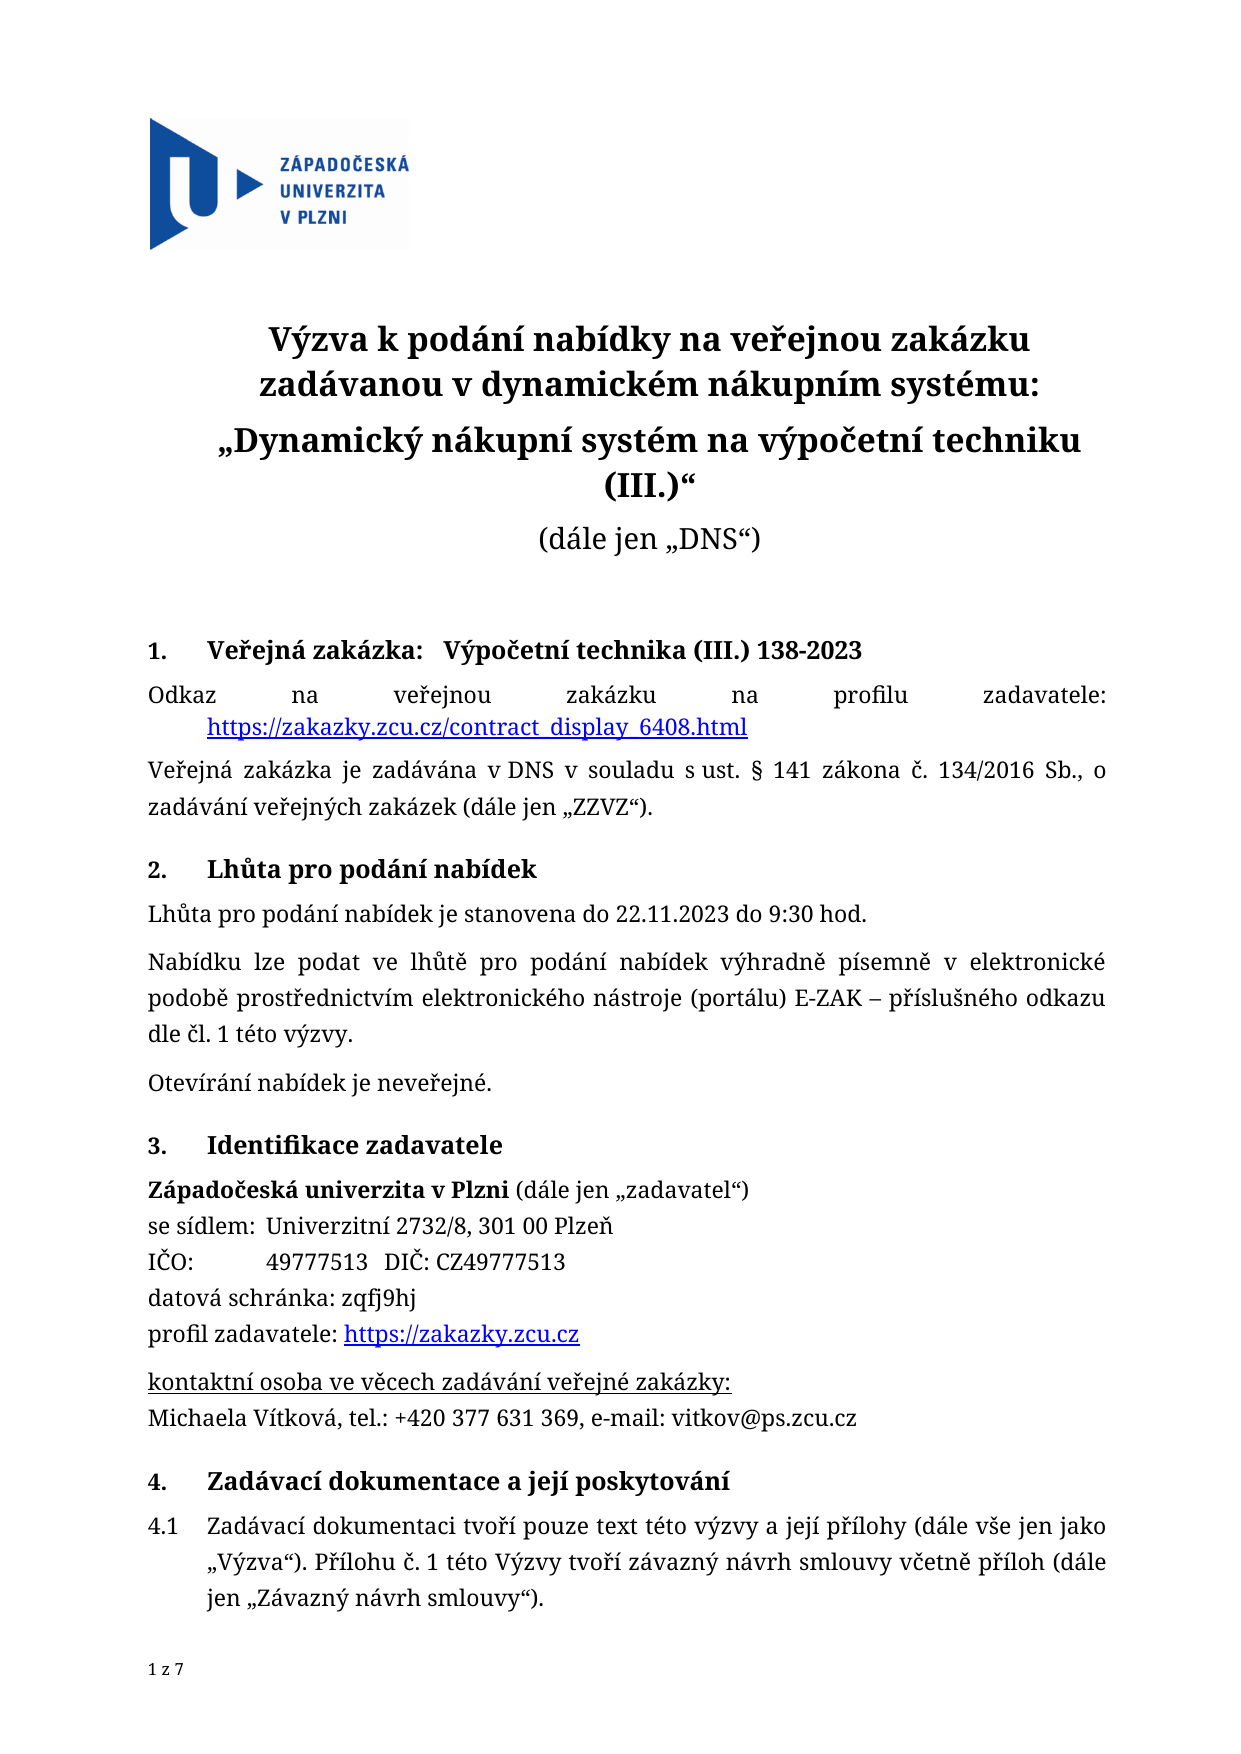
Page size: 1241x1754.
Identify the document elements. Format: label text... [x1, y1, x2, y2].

text Veřejná zakázka je zadávána v DNS v souladu s ust. § 141 zákona č. 134/2016 Sb., o zadávání veřejných zakázek (dále jen „ZZVZ“). [148, 754, 1107, 822]
text profil zadavatele: https://zakazky.zcu.cz [148, 1318, 1107, 1349]
list Zadávací dokumentaci tvoří pouze text této výzvy a její přílohy (dále vše jen jako „Výzva“). Přílohu č. 1 této Výzvy tvoří závazný návrh smlouvy včetně příloh (dále jen „Závazný návrh smlouvy“). [148, 1510, 1107, 1613]
text datová schránka: zqfj9hj [148, 1282, 1107, 1313]
subtitle Lhůta pro podání nabídek [148, 851, 1107, 885]
picture [150, 118, 409, 250]
text Výzva k podání nabídky na veřejnou zakázku zadávanou v dynamickém nákupním systému: [192, 316, 1107, 406]
text Otevírání nabídek je neveřejné. [148, 1067, 1107, 1098]
text Odkaz na veřejnou zakázku na profilu zadavatele: https://zakazky.zcu.cz/contract_display_6408.html [148, 679, 1107, 742]
text Západočeská univerzita v Plzni (dále jen „zadavatel“) [148, 1174, 1107, 1205]
text (dále jen „DNS“) [192, 518, 1107, 558]
text „Dynamický nákupní systém na výpočetní techniku (III.)“ [192, 417, 1107, 508]
subtitle Veřejná zakázka: Výpočetní technika (III.) 138-2023 [148, 633, 1107, 667]
text Lhůta pro podání nabídek je stanovena do 22.11.2023 do 9:30 hod. [148, 898, 1107, 929]
text Michaela Vítková, tel.: +420 377 631 369, e-mail: vitkov@ps.zcu.cz [148, 1402, 1107, 1433]
subtitle Identifikace zadavatele [148, 1128, 1107, 1162]
text IČO: 49777513 DIČ: CZ49777513 [148, 1246, 1107, 1277]
subtitle Zadávací dokumentace a její poskytování [148, 1463, 1107, 1497]
text Nabídku lze podat ve lhůtě pro podání nabídek výhradně písemně v elektronické podobě prostřednictvím elektronického nástroje (portálu) E-ZAK – příslušného odkazu dle čl. 1 této výzvy. [148, 946, 1107, 1049]
text se sídlem: Univerzitní 2732/8, 301 00 Plzeň [148, 1210, 1107, 1241]
text kontaktní osoba ve věcech zadávání veřejné zakázky: [148, 1366, 1107, 1398]
